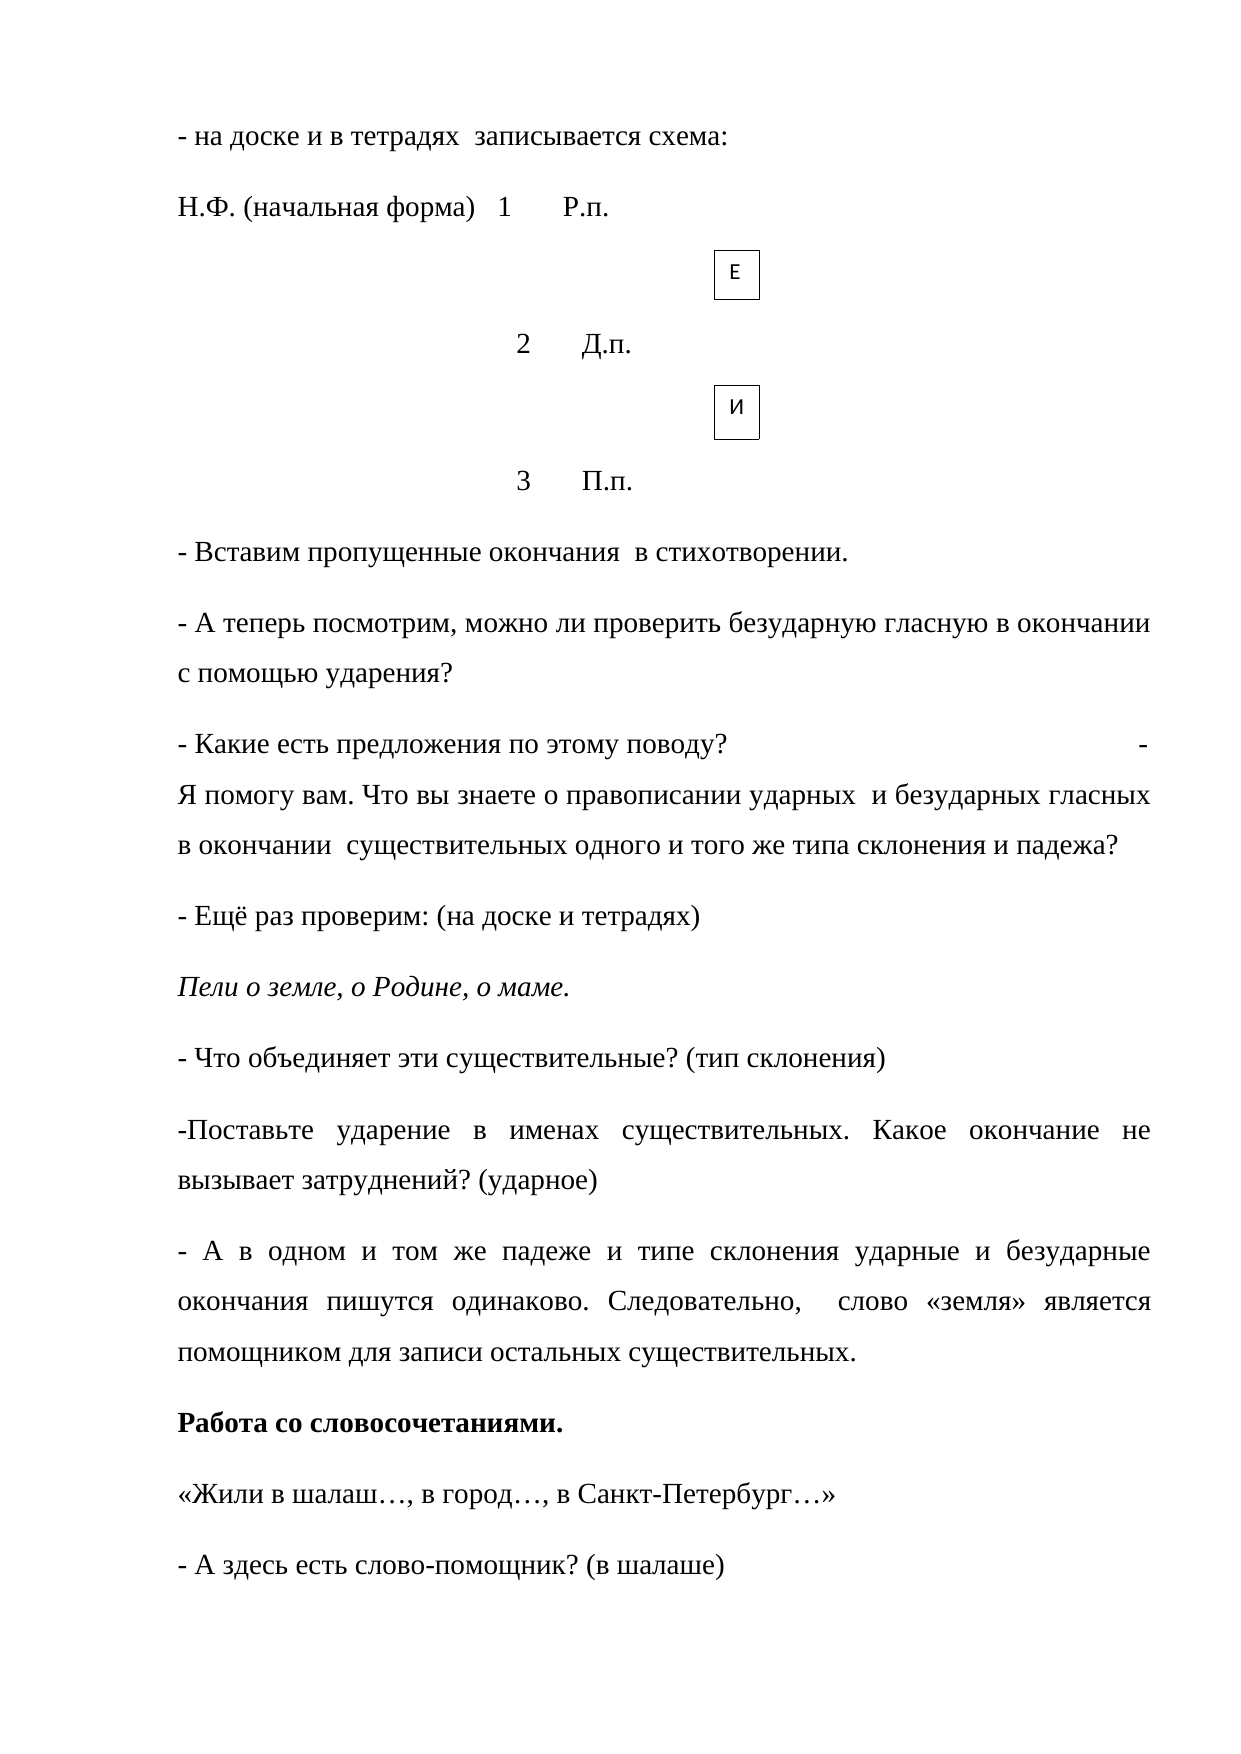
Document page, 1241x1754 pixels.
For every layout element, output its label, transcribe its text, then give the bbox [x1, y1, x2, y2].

text - Ещё раз проверим: (на доске и тетрадях) [177, 898, 1152, 932]
text Пели о земле, о Родине, о маме. [177, 969, 1152, 1003]
text -Поставьте ударение в именах существительных. Какое окончание не вызывает затруднений? (ударное) [177, 1112, 1152, 1196]
text 3 П.п. [177, 463, 1152, 496]
text - А в одном и том же падеже и типе склонения ударные и безударные окончания пишутся одинаково. Следовательно, слово «земля» является помощником для записи остальных существительных. [177, 1233, 1152, 1367]
text - Какие есть предложения по этому поводу? -Я помогу вам. Что вы знаете о правописании ударных и безударных гласных в окончании существительных одного и того же типа склонения и падежа? [177, 727, 1152, 861]
text - Вставим пропущенные окончания в стихотворении. [177, 534, 1152, 567]
text «Жили в шалаш…, в город…, в Санкт-Петербург…» [177, 1476, 1152, 1510]
text - А здесь есть слово-помощник? (в шалаше) [177, 1547, 1152, 1581]
text - на доске и в тетрадях записывается схема: [177, 118, 1152, 152]
text - А теперь посмотрим, можно ли проверить безударную гласную в окончании с помощью ударения? [177, 605, 1152, 689]
text Работа со словосочетаниями. [177, 1405, 1152, 1438]
text Н.Ф. (начальная форма) 1 Р.п. [177, 189, 1152, 223]
text 2 Д.п. [177, 326, 1152, 359]
text - Что объединяет эти существительные? (тип склонения) [177, 1041, 1152, 1074]
